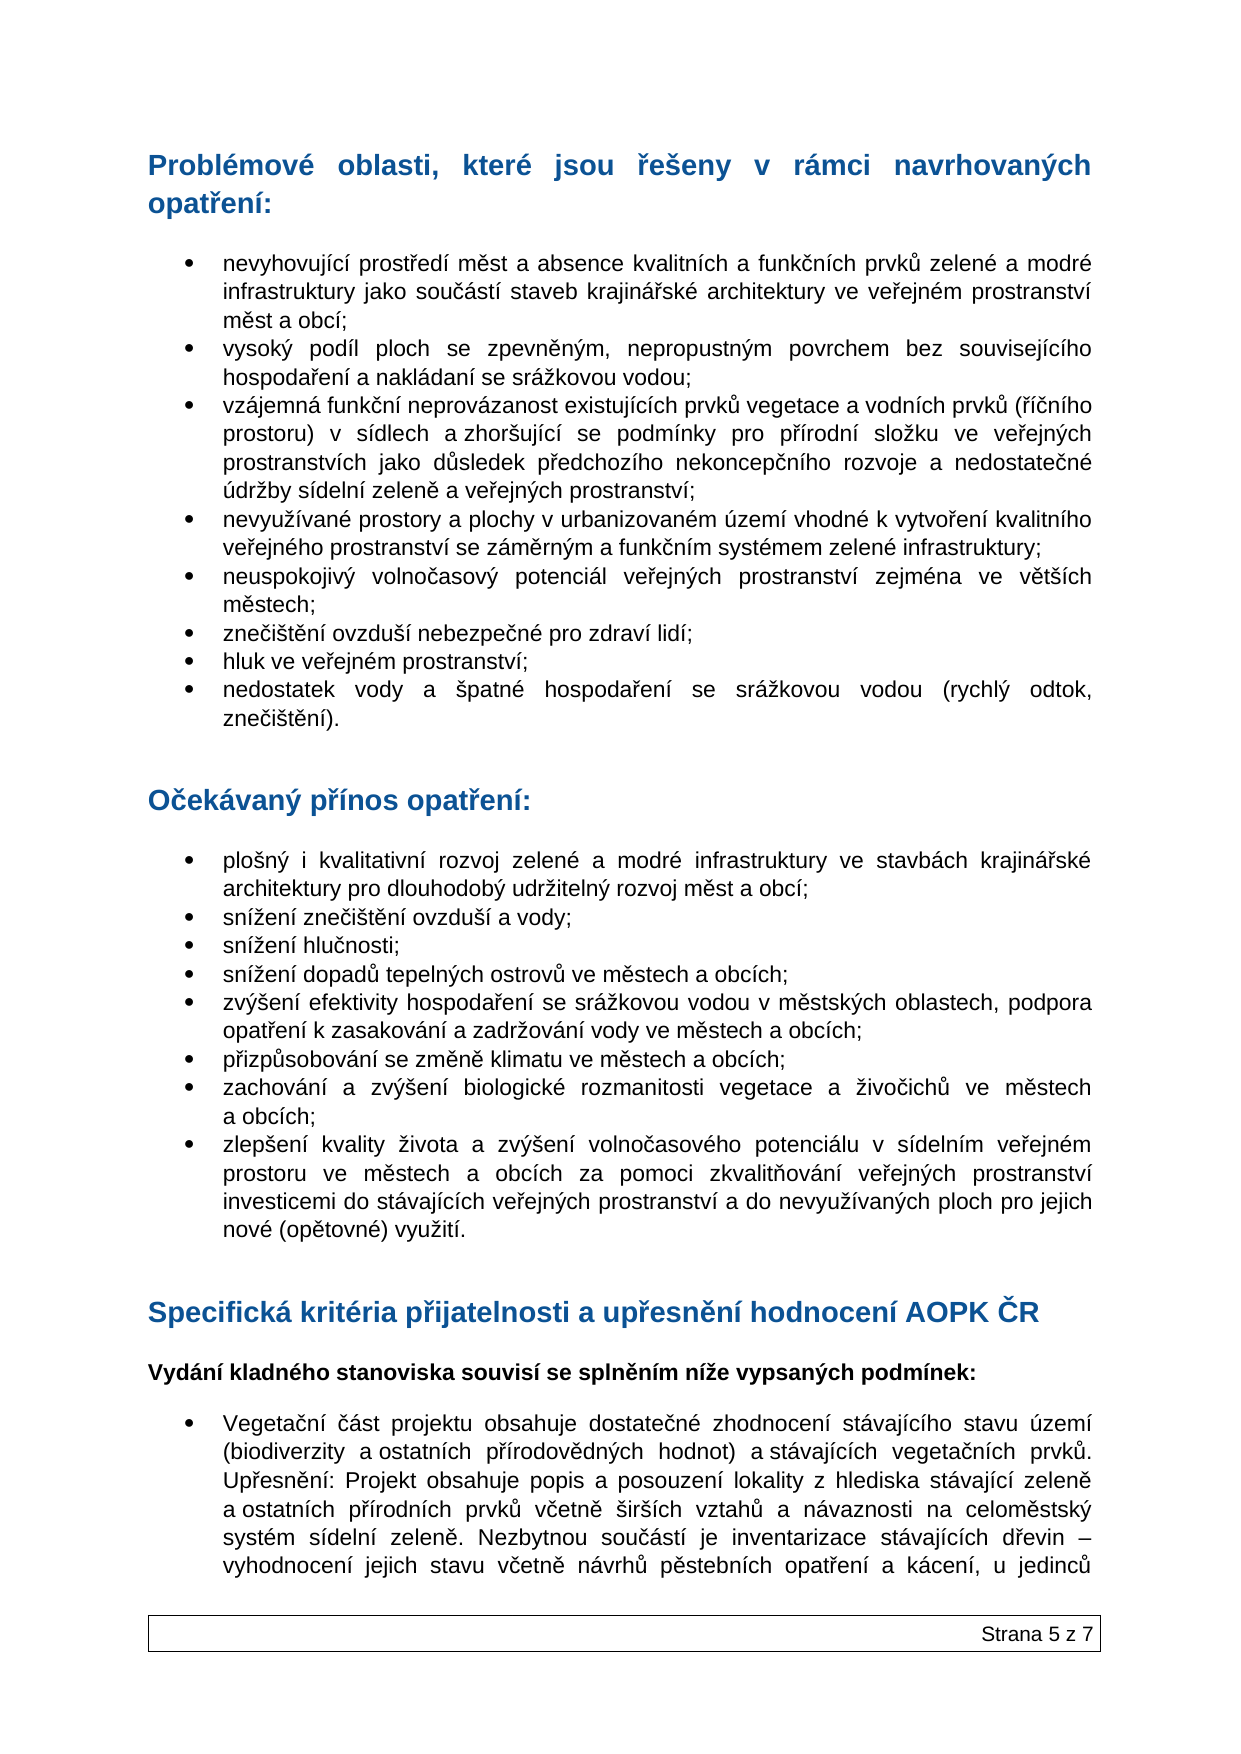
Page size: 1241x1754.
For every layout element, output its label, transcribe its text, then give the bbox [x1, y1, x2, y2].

list snížení znečištění ovzduší a vody; [185, 904, 1092, 930]
subtitle Specifická kritéria přijatelnosti a upřesnění hodnocení AOPK ČR [148, 1295, 1092, 1328]
list zvýšení efektivity hospodaření se srážkovou vodou v městských oblastech, podpora opatření k zasakování a zadržování vody ve městech a obcích; [185, 989, 1092, 1044]
list hluk ve veřejném prostranství; [185, 648, 1092, 674]
list vysoký podíl ploch se zpevněným, nepropustným povrchem bez souvisejícího hospodaření a nakládaní se srážkovou vodou; [185, 335, 1092, 390]
list přizpůsobování se změně klimatu ve městech a obcích; [185, 1046, 1092, 1072]
text Vydání kladného stanoviska souvisí se splněním níže vypsaných podmínek: [148, 1358, 1092, 1385]
list snížení hlučnosti; [185, 932, 1092, 958]
list vzájemná funkční neprovázanost existujících prvků vegetace a vodních prvků (říčního prostoru) v sídlech a zhoršující se podmínky pro přírodní složku ve veřejných prostranstvích jako důsledek předchozího nekoncepčního rozvoje a nedostatečné údržby sídelní zeleně a veřejných prostranství; [185, 392, 1092, 504]
list znečištění ovzduší nebezpečné pro zdraví lidí; [185, 619, 1092, 646]
list neuspokojivý volnočasový potenciál veřejných prostranství zejména ve větších městech; [185, 563, 1092, 617]
subtitle Problémové oblasti, které jsou řešeny v rámci navrhovaných opatření: [148, 148, 1092, 220]
list zlepšení kvality života a zvýšení volnočasového potenciálu v sídelním veřejném prostoru ve městech a obcích za pomoci zkvalitňování veřejných prostranství investicemi do stávajících veřejných prostranství a do nevyužívaných ploch pro jejich nové (opětovné) využití. [185, 1131, 1092, 1243]
list nevyhovující prostředí měst a absence kvalitních a funkčních prvků zelené a modré infrastruktury jako součástí staveb krajinářské architektury ve veřejném prostranství měst a obcí; [185, 250, 1092, 333]
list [185, 1409, 1092, 1579]
list nevyužívané prostory a plochy v urbanizovaném území vhodné k vytvoření kvalitního veřejného prostranství se záměrným a funkčním systémem zelené infrastruktury; [185, 506, 1092, 561]
list zachování a zvýšení biologické rozmanitosti vegetace a živočichů ve městech a obcích; [185, 1074, 1092, 1129]
subtitle Očekávaný přínos opatření: [148, 783, 1092, 817]
list nedostatek vody a špatné hospodaření se srážkovou vodou (rychlý odtok, znečištění). [185, 676, 1092, 731]
list snížení dopadů tepelných ostrovů ve městech a obcích; [185, 961, 1092, 987]
list plošný i kvalitativní rozvoj zelené a modré infrastruktury ve stavbách krajinářské architektury pro dlouhodobý udržitelný rozvoj měst a obcí; [185, 847, 1092, 902]
